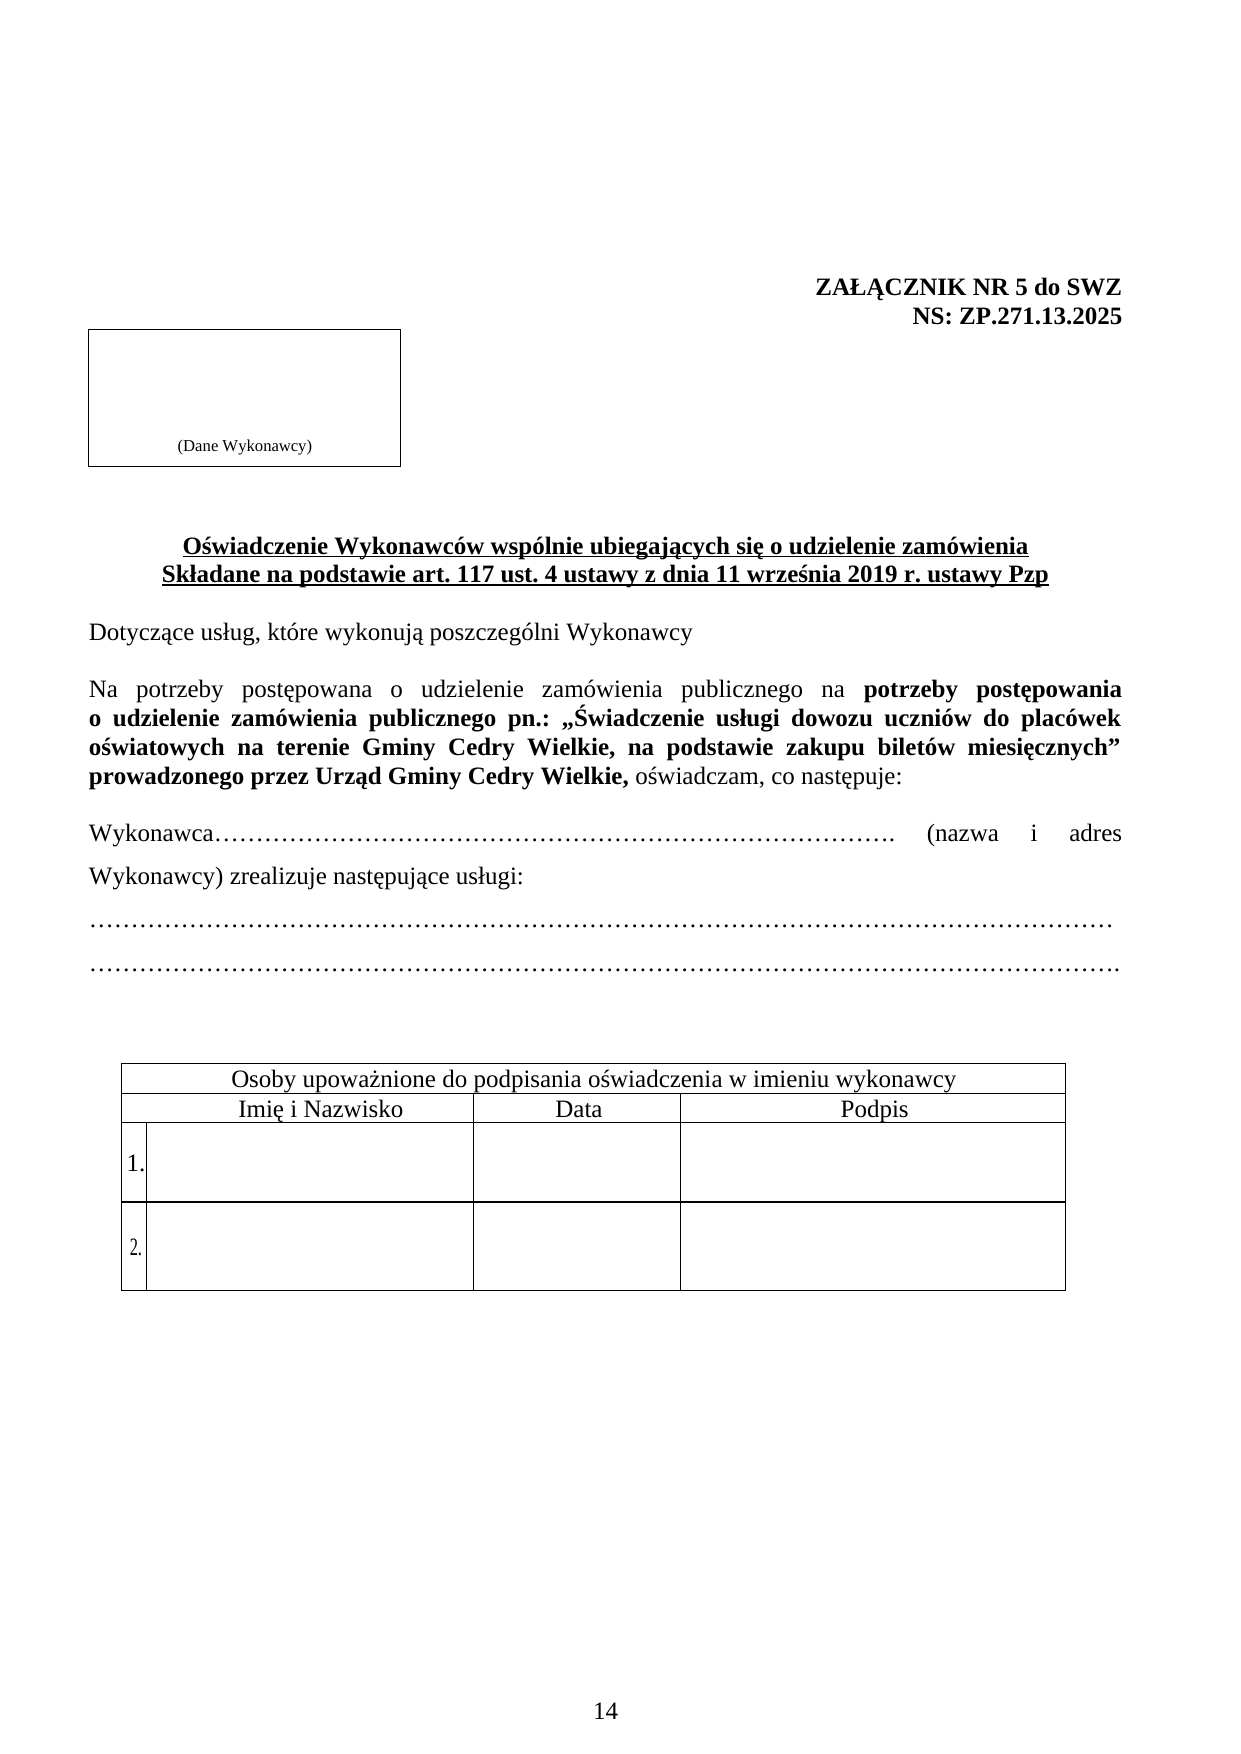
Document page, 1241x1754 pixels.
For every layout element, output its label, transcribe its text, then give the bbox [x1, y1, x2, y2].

table_cell Podpis [681, 1094, 1065, 1122]
table_cell Data [474, 1094, 680, 1122]
text Składane na podstawie art. 117 ust. 4 ustawy z dnia 11 września 2019 r. ustawy Pzp [89, 559, 1122, 588]
text Dotyczące usług, które wykonują poszczególni Wykonawcy [89, 617, 1122, 646]
table_cell 2. [122, 1203, 146, 1289]
table_cell [681, 1203, 1065, 1289]
text Na potrzeby postępowana o udzielenie zamówienia publicznego na potrzeby postępowania o udzielenie zamówienia publicznego pn.: „Świadczenie usługi dowozu uczniów do placówek oświatowych na terenie Gminy Cedry Wielkie, na podstawie zakupu biletów miesięcznych” prowadzonego przez Urząd Gminy Cedry Wielkie, oświadczam, co następuje: [89, 674, 1122, 789]
text NS: ZP.271.13.2025 [531, 301, 1122, 329]
text …………………………………………………………………………………………………………………………………………………………………………………………………………………………. [89, 904, 1122, 976]
table_cell [474, 1123, 680, 1201]
text ZAŁĄCZNIK NR 5 do SWZ [89, 272, 1122, 301]
table_header Osoby upoważnione do podpisania oświadczenia w imieniu wykonawcy [122, 1064, 1065, 1093]
table_cell Imię i Nazwisko [122, 1094, 473, 1122]
table_cell [147, 1203, 473, 1289]
table_cell 1. [122, 1123, 146, 1201]
table_cell [147, 1123, 473, 1201]
text Wykonawca………………………………………………………………………. (nazwa i adres Wykonawcy) zrealizuje następujące usługi: [89, 818, 1122, 890]
table_cell [474, 1203, 680, 1289]
text Oświadczenie Wykonawców wspólnie ubiegających się o udzielenie zamówienia [89, 531, 1122, 559]
table_cell [681, 1123, 1065, 1201]
